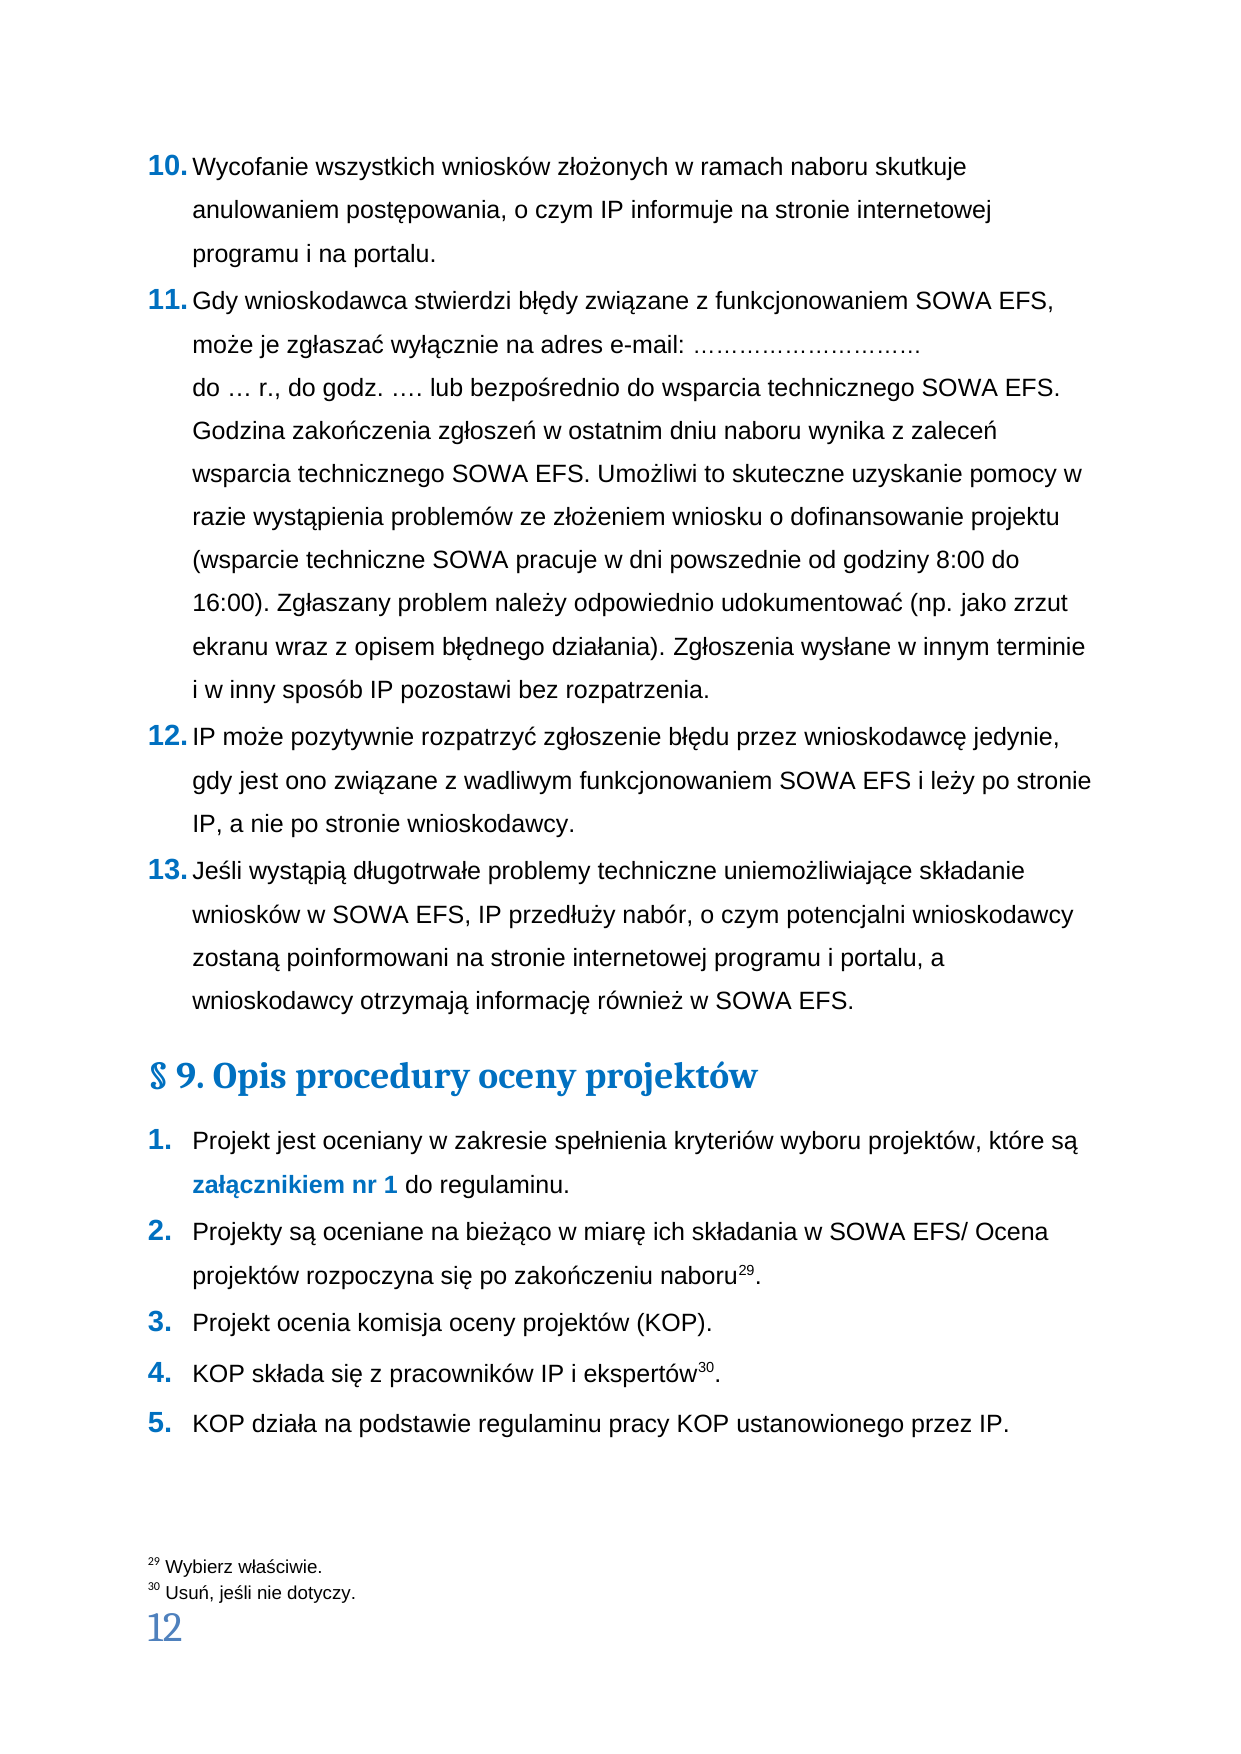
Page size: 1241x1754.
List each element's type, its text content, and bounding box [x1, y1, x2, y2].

list Projekt ocenia komisja oceny projektów (KOP). [148, 1304, 1093, 1338]
list KOP działa na podstawie regulaminu pracy KOP ustanowionego przez IP. [148, 1405, 1093, 1439]
list KOP składa się z pracowników IP i ekspertów. [148, 1355, 1093, 1388]
list Wycofanie wszystkich wniosków złożonych w ramach naboru skutkuje anulowaniem postępowania, o czym IP informuje na stronie internetowej programu i na portalu. [148, 148, 1093, 267]
list Jeśli wystąpią długotrwałe problemy techniczne uniemożliwiające składanie wniosków w SOWA EFS, IP przedłuży nabór, o czym potencjalni wnioskodawcy zostaną poinformowani na stronie internetowej programu i portalu, a wnioskodawcy otrzymają informację również w SOWA EFS. [148, 852, 1093, 1015]
list IP może pozytywnie rozpatrzyć zgłoszenie błędu przez wnioskodawcę jedynie, gdy jest ono związane z wadliwym funkcjonowaniem SOWA EFS i leży po stronie IP, a nie po stronie wnioskodawcy. [148, 718, 1093, 838]
subtitle § 9. Opis procedury oceny projektów [148, 1054, 1093, 1097]
list Projekty są oceniane na bieżąco w miarę ich składania w SOWA EFS/ Ocena projektów rozpoczyna się po zakończeniu naboru. [148, 1213, 1093, 1290]
list Projekt jest oceniany w zakresie spełnienia kryteriów wyboru projektów, które są załącznikiem nr 1 do regulaminu. [148, 1122, 1093, 1199]
list do … r., do godz. …. lub bezpośrednio do wsparcia technicznego SOWA EFS. Godzina zakończenia zgłoszeń w ostatnim dniu naboru wynika z zaleceń wsparcia technicznego SOWA EFS. Umożliwi to skuteczne uzyskanie pomocy w razie wystąpienia problemów ze złożeniem wniosku o dofinansowanie projektu (wsparcie techniczne SOWA pracuje w dni powszednie od godziny 8:00 do 16:00). Zgłaszany problem należy odpowiednio udokumentować (np. jako zrzut ekranu wraz z opisem błędnego działania). Zgłoszenia wysłane w innym terminie i w inny sposób IP pozostawi bez rozpatrzenia. [192, 373, 1093, 703]
list Gdy wnioskodawca stwierdzi błędy związane z funkcjonowaniem SOWA EFS, może je zgłaszać wyłącznie na adres e-mail: ………………………… [148, 282, 1093, 358]
